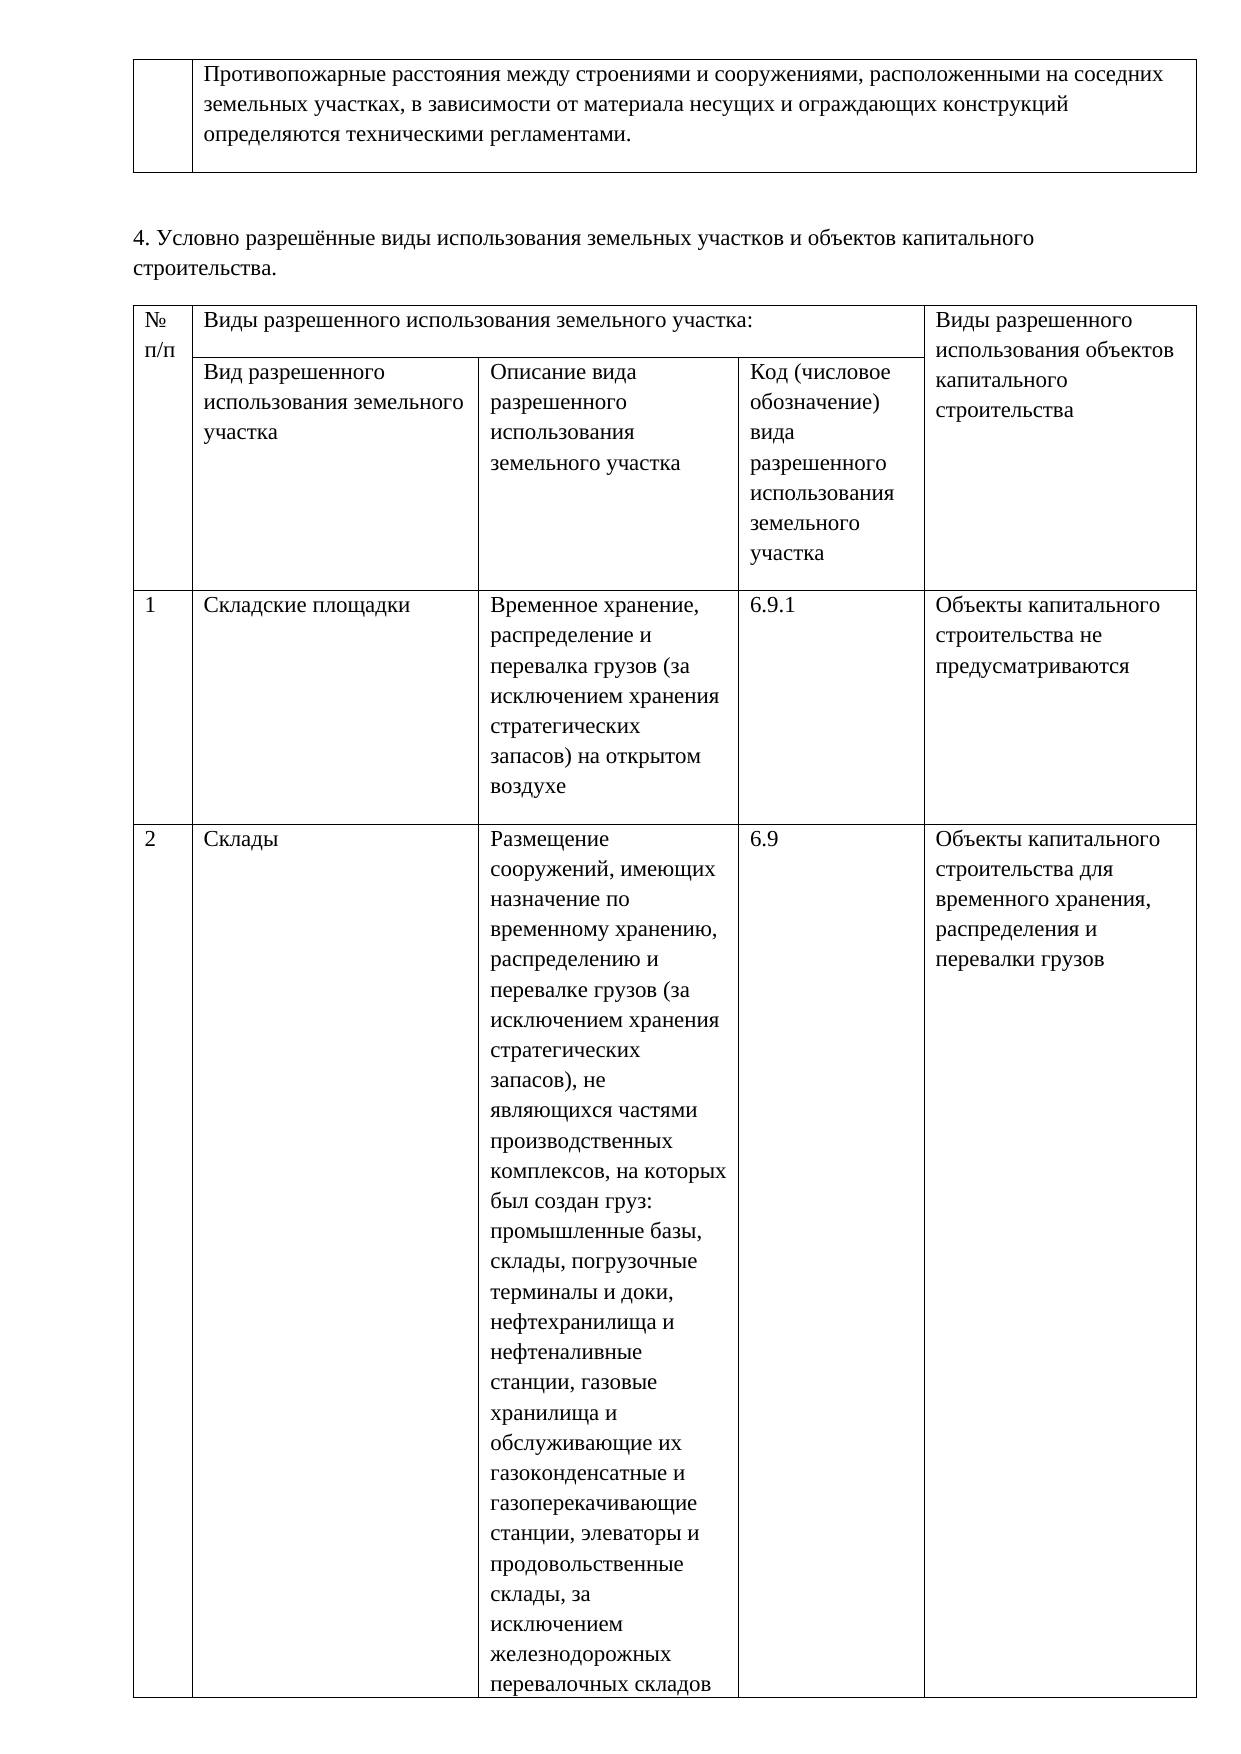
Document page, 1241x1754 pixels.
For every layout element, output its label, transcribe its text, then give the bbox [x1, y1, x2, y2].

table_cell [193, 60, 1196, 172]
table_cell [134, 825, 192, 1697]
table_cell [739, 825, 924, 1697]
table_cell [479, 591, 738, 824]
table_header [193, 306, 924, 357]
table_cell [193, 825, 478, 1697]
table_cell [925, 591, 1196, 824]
text 4. Условно разрешённые виды использования земельных участков и объектов капитального строительства. [133, 224, 1152, 280]
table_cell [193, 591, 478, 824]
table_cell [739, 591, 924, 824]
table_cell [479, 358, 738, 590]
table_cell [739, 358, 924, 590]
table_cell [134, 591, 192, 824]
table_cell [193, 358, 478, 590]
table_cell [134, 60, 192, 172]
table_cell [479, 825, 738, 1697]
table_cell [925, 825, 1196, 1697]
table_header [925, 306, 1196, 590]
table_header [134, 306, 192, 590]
